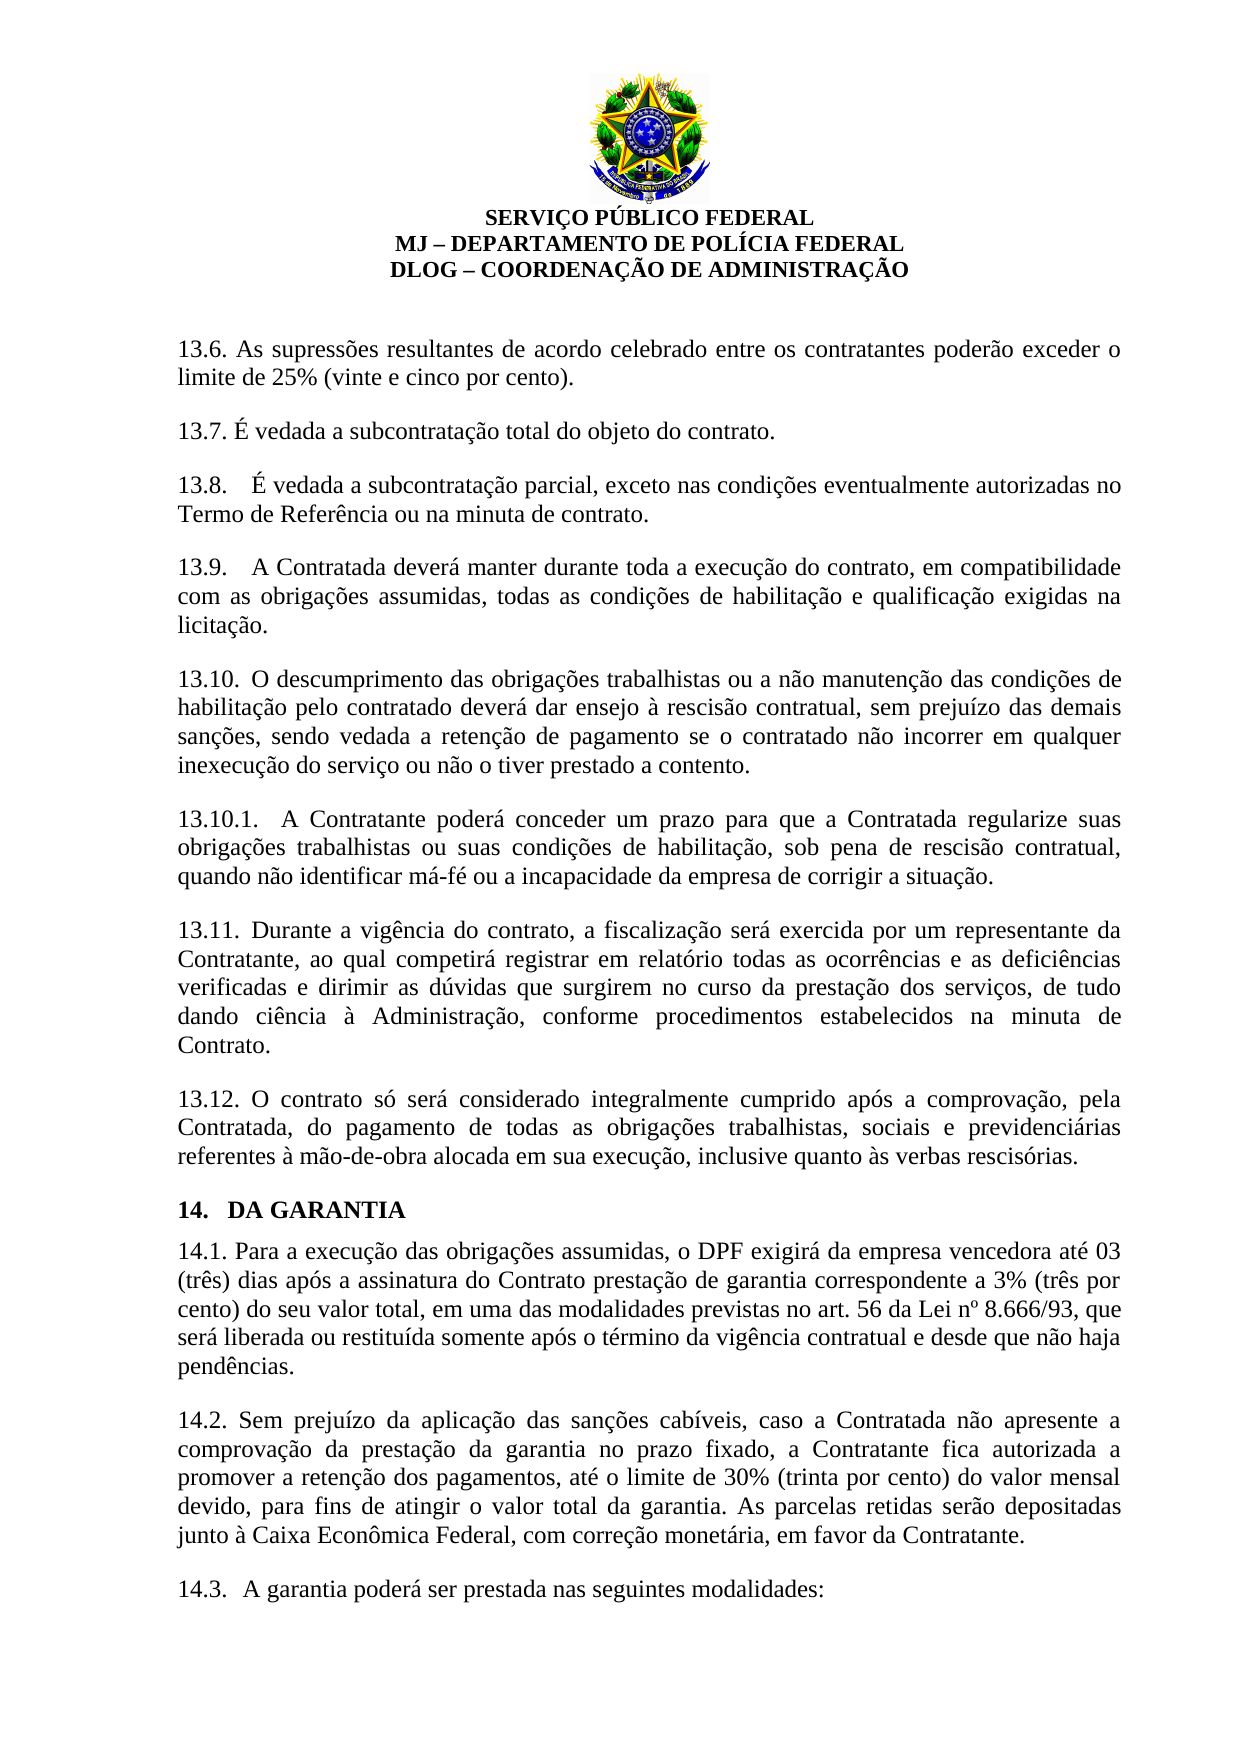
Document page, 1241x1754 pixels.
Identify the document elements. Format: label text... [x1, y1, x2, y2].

list A Contratada deverá manter durante toda a execução do contrato, em compatibilidade com as obrigações assumidas, todas as condições de habilitação e qualificação exigidas na licitação. [177, 552, 1122, 639]
picture [589, 73, 710, 204]
list A garantia poderá ser prestada nas seguintes modalidades: [177, 1574, 1122, 1602]
list Durante a vigência do contrato, a fiscalização será exercida por um representante da Contratante, ao qual competirá registrar em relatório todas as ocorrências e as deficiências verificadas e dirimir as dúvidas que surgirem no curso da prestação dos serviços, de tudo dando ciência à Administração, conforme procedimentos estabelecidos na minuta de Contrato. [177, 915, 1122, 1059]
list O contrato só será considerado integralmente cumprido após a comprovação, pela Contratada, do pagamento de todas as obrigações trabalhistas, sociais e previdenciárias referentes à mão-de-obra alocada em sua execução, inclusive quanto às verbas rescisórias. [177, 1084, 1122, 1170]
list É vedada a subcontratação parcial, exceto nas condições eventualmente autorizadas no Termo de Referência ou na minuta de contrato. [177, 470, 1122, 527]
text 14.2. Sem prejuízo da aplicação das sanções cabíveis, caso a Contratada não apresente a comprovação da prestação da garantia no prazo fixado, a Contratante fica autorizada a promover a retenção dos pagamentos, até o limite de 30% (trinta por cento) do valor mensal devido, para fins de atingir o valor total da garantia. As parcelas retidas serão depositadas junto à Caixa Econômica Federal, com correção monetária, em favor da Contratante. [177, 1405, 1122, 1549]
text 13.7. É vedada a subcontratação total do objeto do contrato. [177, 416, 1122, 445]
text 13.6. As supressões resultantes de acordo celebrado entre os contratantes poderão exceder o limite de 25% (vinte e cinco por cento). [177, 334, 1122, 391]
list A Contratante poderá conceder um prazo para que a Contratada regularize suas obrigações trabalhistas ou suas condições de habilitação, sob pena de rescisão contratual, quando não identificar má-fé ou a incapacidade da empresa de corrigir a situação. [177, 804, 1122, 890]
list DA GARANTIA [177, 1195, 1122, 1224]
list O descumprimento das obrigações trabalhistas ou a não manutenção das condições de habilitação pelo contratado deverá dar ensejo à rescisão contratual, sem prejuízo das demais sanções, sendo vedada a retenção de pagamento se o contratado não incorrer em qualquer inexecução do serviço ou não o tiver prestado a contento. [177, 664, 1122, 779]
text 14.1. Para a execução das obrigações assumidas, o DPF exigirá da empresa vencedora até 03 (três) dias após a assinatura do Contrato prestação de garantia correspondente a 3% (três por cento) do seu valor total, em uma das modalidades previstas no art. 56 da Lei nº 8.666/93, que será liberada ou restituída somente após o término da vigência contratual e desde que não haja pendências. [177, 1236, 1122, 1380]
